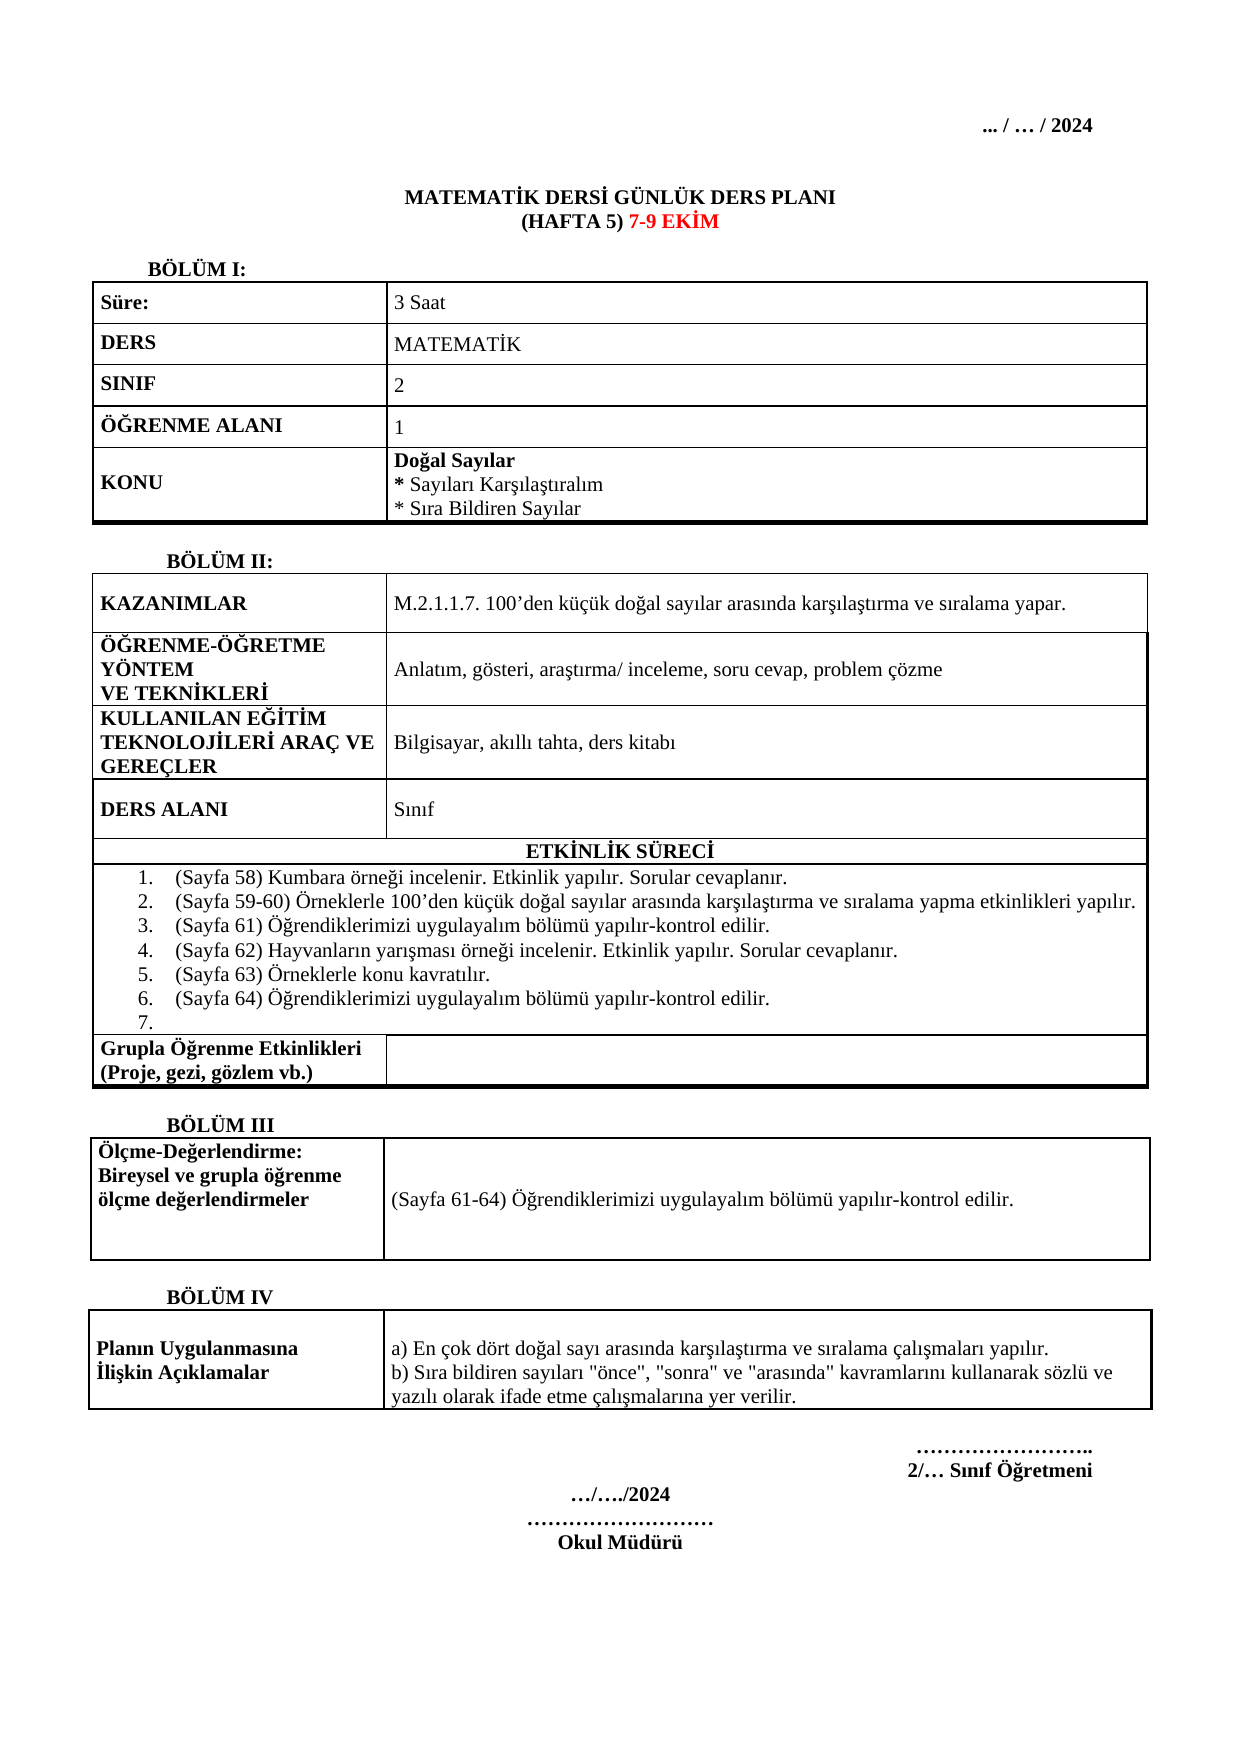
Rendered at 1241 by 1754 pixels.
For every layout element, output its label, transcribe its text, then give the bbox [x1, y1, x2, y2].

table_cell SINIF [94, 365, 386, 405]
table_cell 1 [388, 407, 1146, 447]
table_cell Bilgisayar, akıllı tahta, ders kitabı [387, 706, 1146, 778]
table_cell Anlatım, gösteri, araştırma/ inceleme, soru cevap, problem çözme [387, 633, 1146, 705]
text 2/… Sınıf Öğretmeni [148, 1458, 1092, 1482]
text …………………….. [148, 1434, 1092, 1458]
table_cell ÖĞRENME ALANI [94, 407, 386, 447]
subtitle BÖLÜM III [148, 1113, 1092, 1137]
table_cell DERS [94, 324, 386, 364]
text ... / … / 2024 [148, 113, 1092, 137]
table_header KAZANIMLAR [93, 574, 386, 632]
text MATEMATİK DERSİ GÜNLÜK DERS PLANI [148, 185, 1092, 209]
table_cell 2 [388, 365, 1146, 405]
table_cell Sınıf [387, 780, 1146, 838]
table_header (Sayfa 61-64) Öğrendiklerimizi uygulayalım bölümü yapılır-kontrol edilir. [385, 1139, 1149, 1259]
table_header a) En çok dört doğal sayı arasında karşılaştırma ve sıralama çalışmaları yapılır. b) Sıra bildiren sayıları "önce", "sonra" ve "arasında" kavramlarını kullanarak sözlü ve yazılı olarak ifade etme çalışmalarına yer verilir. [385, 1311, 1150, 1408]
table_cell Doğal Sayılar * Sayıları Karşılaştıralım * Sıra Bildiren Sayılar [388, 448, 1146, 520]
table_cell ETKİNLİK SÜRECİ [94, 839, 1146, 863]
table_cell KONU [94, 448, 386, 520]
table_cell (Sayfa 58) Kumbara örneği incelenir. Etkinlik yapılır. Sorular cevaplanır. (Sayfa 59-60) Örneklerle 100’den küçük doğal sayılar arasında karşılaştırma ve sıralama yapma etkinlikleri yapılır. (Sayfa 61) Öğrendiklerimizi uygulayalım bölümü yapılır-kontrol edilir. (Sayfa 62) Hayvanların yarışması örneği incelenir. Etkinlik yapılır. Sorular cevaplanır. (Sayfa 63) Örneklerle konu kavratılır. (Sayfa 64) Öğrendiklerimizi uygulayalım bölümü yapılır-kontrol edilir. [94, 865, 1146, 1034]
table_cell ÖĞRENME-ÖĞRETME YÖNTEM VE TEKNİKLERİ [93, 633, 386, 705]
table_cell KULLANILAN EĞİTİM TEKNOLOJİLERİ ARAÇ VE GEREÇLER [93, 706, 386, 778]
table_cell Grupla Öğrenme Etkinlikleri (Proje, gezi, gözlem vb.) [94, 1035, 386, 1084]
subtitle BÖLÜM IV [148, 1285, 1092, 1309]
table_cell DERS ALANI [94, 780, 386, 838]
table_header Ölçme-Değerlendirme: Bireysel ve grupla öğrenme ölçme değerlendirmeler [92, 1139, 383, 1259]
text ……………………… [148, 1506, 1092, 1530]
text Okul Müdürü [148, 1530, 1092, 1554]
table_header Süre: [94, 283, 386, 322]
table_cell [387, 1036, 1146, 1084]
table_header M.2.1.1.7. 100’den küçük doğal sayılar arasında karşılaştırma ve sıralama yapar. [387, 574, 1147, 632]
text BÖLÜM I: [148, 257, 1092, 281]
table_cell MATEMATİK [388, 324, 1146, 364]
text …/…./2024 [148, 1482, 1092, 1506]
table_header Planın Uygulanmasına İlişkin Açıklamalar [90, 1311, 383, 1408]
text (HAFTA 5) 7-9 EKİM [148, 209, 1092, 233]
table_header 3 Saat [388, 283, 1146, 322]
text BÖLÜM II: [148, 549, 1092, 573]
